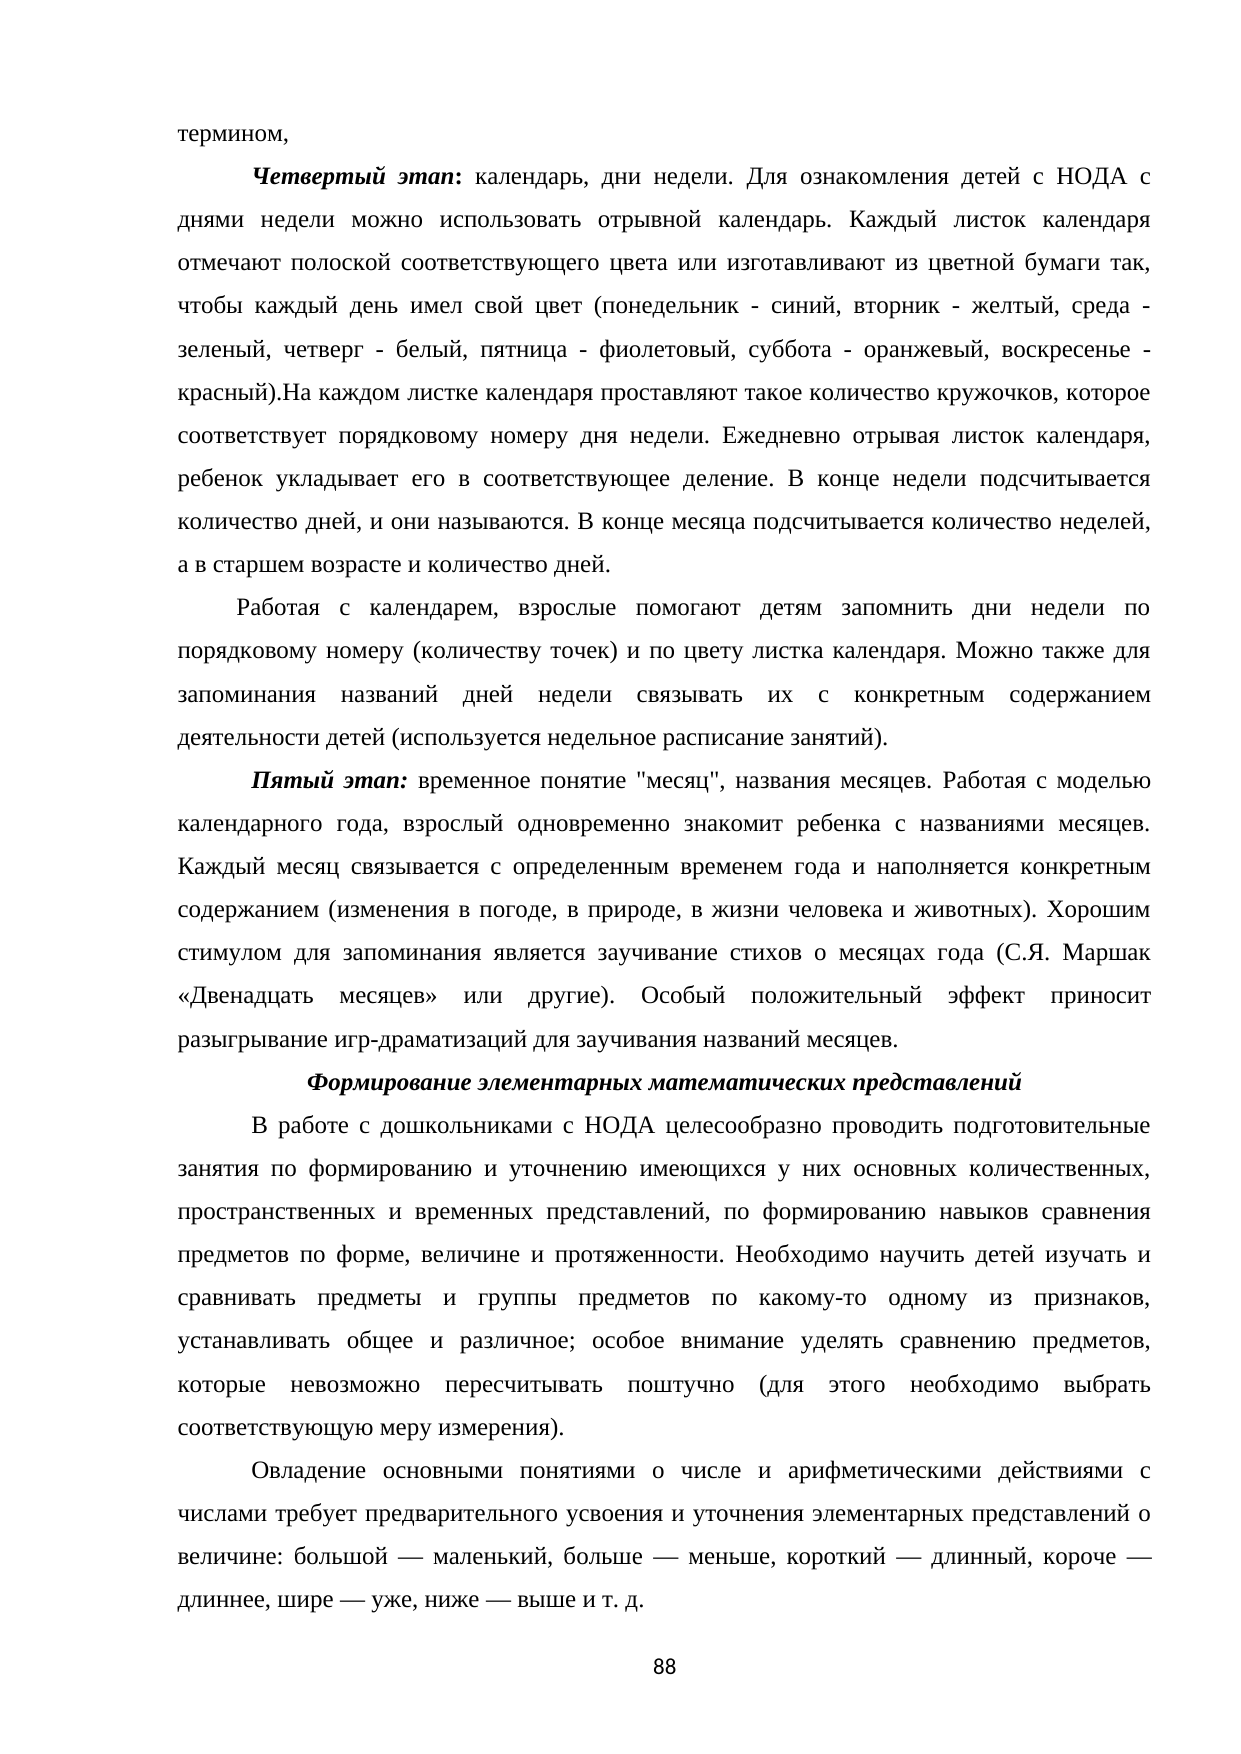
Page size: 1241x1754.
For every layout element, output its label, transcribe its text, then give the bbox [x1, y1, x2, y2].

text Работая с календарем, взрослые помогают детям запомнить дни недели по порядковому номеру (количеству точек) и по цвету листка календаря. Можно также для запоминания названий дней недели связывать их с конкретным содержанием деятельности детей (используется недельное расписание занятий). [177, 592, 1152, 751]
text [177, 118, 1152, 147]
text Пятый этап: временное понятие "месяц", названия месяцев. Работая с моделью календарного года, взрослый одновременно знакомит ребенка с названиями месяцев. Каждый месяц связывается с определенным временем года и наполняется конкретным содержанием (изменения в погоде, в природе, в жизни человека и животных). Хорошим стимулом для запоминания является заучивание стихов о месяцах года (С.Я. Маршак «Двенадцать месяцев» или другие). Особый положительный эффект приносит разыгрывание игр-драматизаций для заучивания названий месяцев. [177, 765, 1152, 1052]
text Четвертый этап: календарь, дни недели. Для ознакомления детей с НОДА с днями недели можно использовать отрывной календарь. Каждый листок календаря отмечают полоской соответствующего цвета или изготавливают из цветной бумаги так, чтобы каждый день имел свой цвет (понедельник - синий, вторник - желтый, среда - зеленый, четверг - белый, пятница - фиолетовый, суббота - оранжевый, воскресенье - красный).На каждом листке календаря проставляют такое количество кружочков, которое соответствует порядковому номеру дня недели. Ежедневно отрывая листок календаря, ребенок укладывает его в соответствующее деление. В конце недели подсчитывается количество дней, и они называются. В конце месяца подсчитывается количество неделей, а в старшем возрасте и количество дней. [177, 161, 1152, 578]
list Формирование элементарных математических представлений [177, 1067, 1152, 1096]
text Овладение основными понятиями о числе и арифметическими действиями с числами требует предварительного усвоения и уточнения элементарных представлений о величине: большой — маленький, больше — меньше, короткий — длинный, короче — длиннее, шире — уже, ниже — выше и т. д. [177, 1455, 1152, 1613]
text В работе с дошкольниками с НОДА целесообразно проводить подготовительные занятия по формированию и уточнению имеющихся у них основных количественных, пространственных и временных представлений, по формированию навыков сравнения предметов по форме, величине и протяженности. Необходимо научить детей изучать и сравнивать предметы и группы предметов по какому-то одному из признаков, устанавливать общее и различное; особое внимание уделять сравнению предметов, которые невозможно пересчитывать поштучно (для этого необходимо выбрать соответствующую меру измерения). [177, 1110, 1152, 1441]
